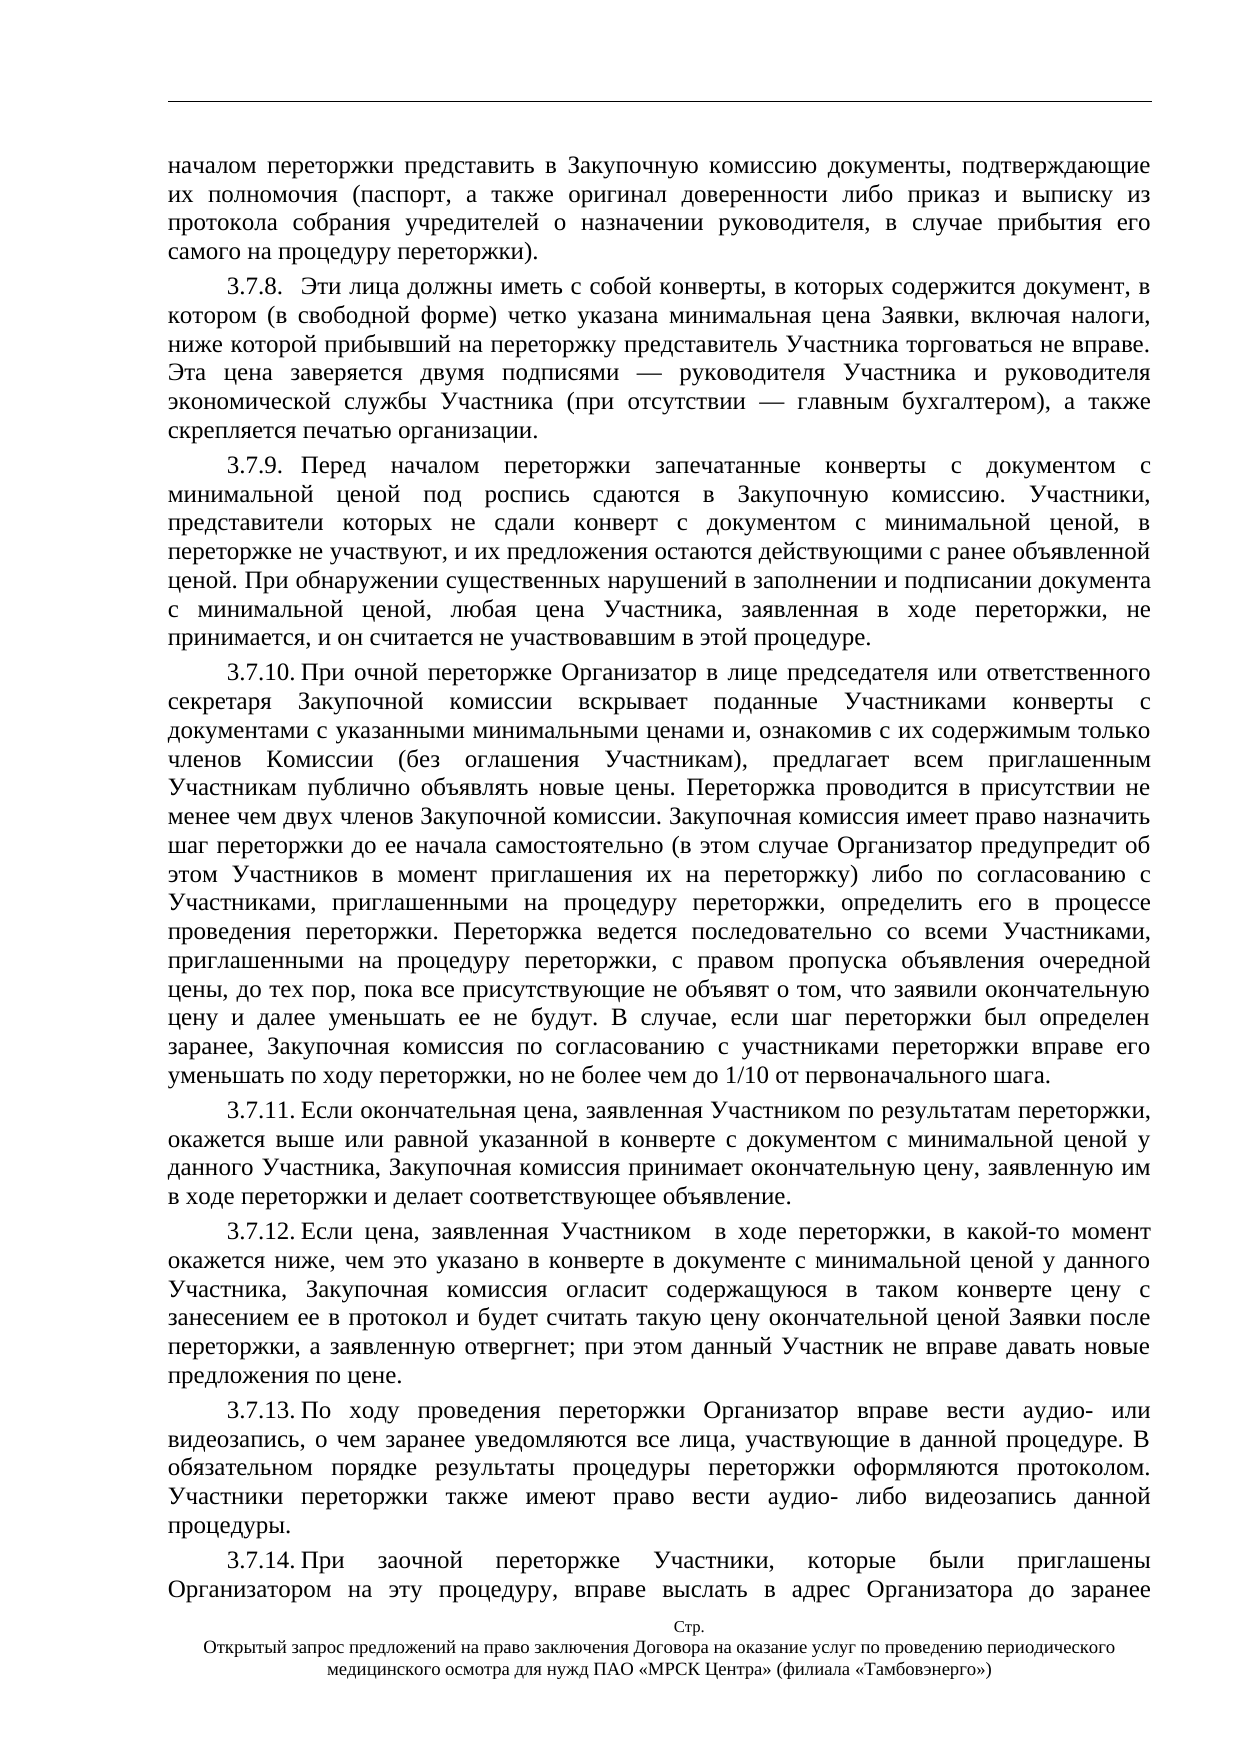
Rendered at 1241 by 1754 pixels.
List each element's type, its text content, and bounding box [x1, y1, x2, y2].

list Перед началом переторжки запечатанные конверты с документом с минимальной ценой под роспись сдаются в Закупочную комиссию. Участники, представители которых не сдали конверт с документом с минимальной ценой, в переторжке не участвуют, и их предложения остаются действующими с ранее объявленной ценой. При обнаружении существенных нарушений в заполнении и подписании документа с минимальной ценой, любая цена Участника, заявленная в ходе переторжки, не принимается, и он считается не участвовавшим в этой процедуре. [168, 450, 1152, 651]
list При очной переторжке Организатор в лице председателя или ответственного секретаря Закупочной комиссии вскрывает поданные Участниками конверты с документами с указанными минимальными ценами и, ознакомив с их содержимым только членов Комиссии (без оглашения Участникам), предлагает всем приглашенным Участникам публично объявлять новые цены. Переторжка проводится в присутствии не менее чем двух членов Закупочной комиссии. Закупочная комиссия имеет право назначить шаг переторжки до ее начала самостоятельно (в этом случае Организатор предупредит об этом Участников в момент приглашения их на переторжку) либо по согласованию с Участниками, приглашенными на процедуру переторжки, определить его в процессе проведения переторжки. Переторжка ведется последовательно со всеми Участниками, приглашенными на процедуру переторжки, с правом пропуска объявления очередной цены, до тех пор, пока все присутствующие не объявят о том, что заявили окончательную цену и далее уменьшать ее не будут. В случае, если шаг переторжки был определен заранее, Закупочная комиссия по согласованию с участниками переторжки вправе его уменьшать по ходу переторжки, но не более чем до 1/10 от первоначального шага. [168, 657, 1152, 1089]
list Если окончательная цена, заявленная Участником по результатам переторжки, окажется выше или равной указанной в конверте с документом с минимальной ценой у данного Участника, Закупочная комиссия принимает окончательную цену, заявленную им в ходе переторжки и делает соответствующее объявление. [168, 1095, 1152, 1210]
list Если цена, заявленная Участником в ходе переторжки, в какой-то момент окажется ниже, чем это указано в конверте в документе с минимальной ценой у данного Участника, Закупочная комиссия огласит содержащуюся в таком конверте цену с занесением ее в протокол и будет считать такую цену окончательной ценой Заявки после переторжки, а заявленную отвергнет; при этом данный Участник не вправе давать новые предложения по цене. [168, 1216, 1152, 1389]
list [168, 1545, 1152, 1602]
list Эти лица должны иметь с собой конверты, в которых содержится документ, в котором (в свободной форме) четко указана минимальная цена Заявки, включая налоги, ниже которой прибывший на переторжку представитель Участника торговаться не вправе. Эта цена заверяется двумя подписями — руководителя Участника и руководителя экономической службы Участника (при отсутствии — главным бухгалтером), а также скрепляется печатью организации. [168, 271, 1152, 444]
list По ходу проведения переторжки Организатор вправе вести аудио- или видеозапись, о чем заранее уведомляются все лица, участвующие в данной процедуре. В обязательном порядке результаты процедуры переторжки оформляются протоколом. Участники переторжки также имеют право вести аудио- либо видеозапись данной процедуры. [168, 1395, 1152, 1539]
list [168, 150, 1152, 265]
